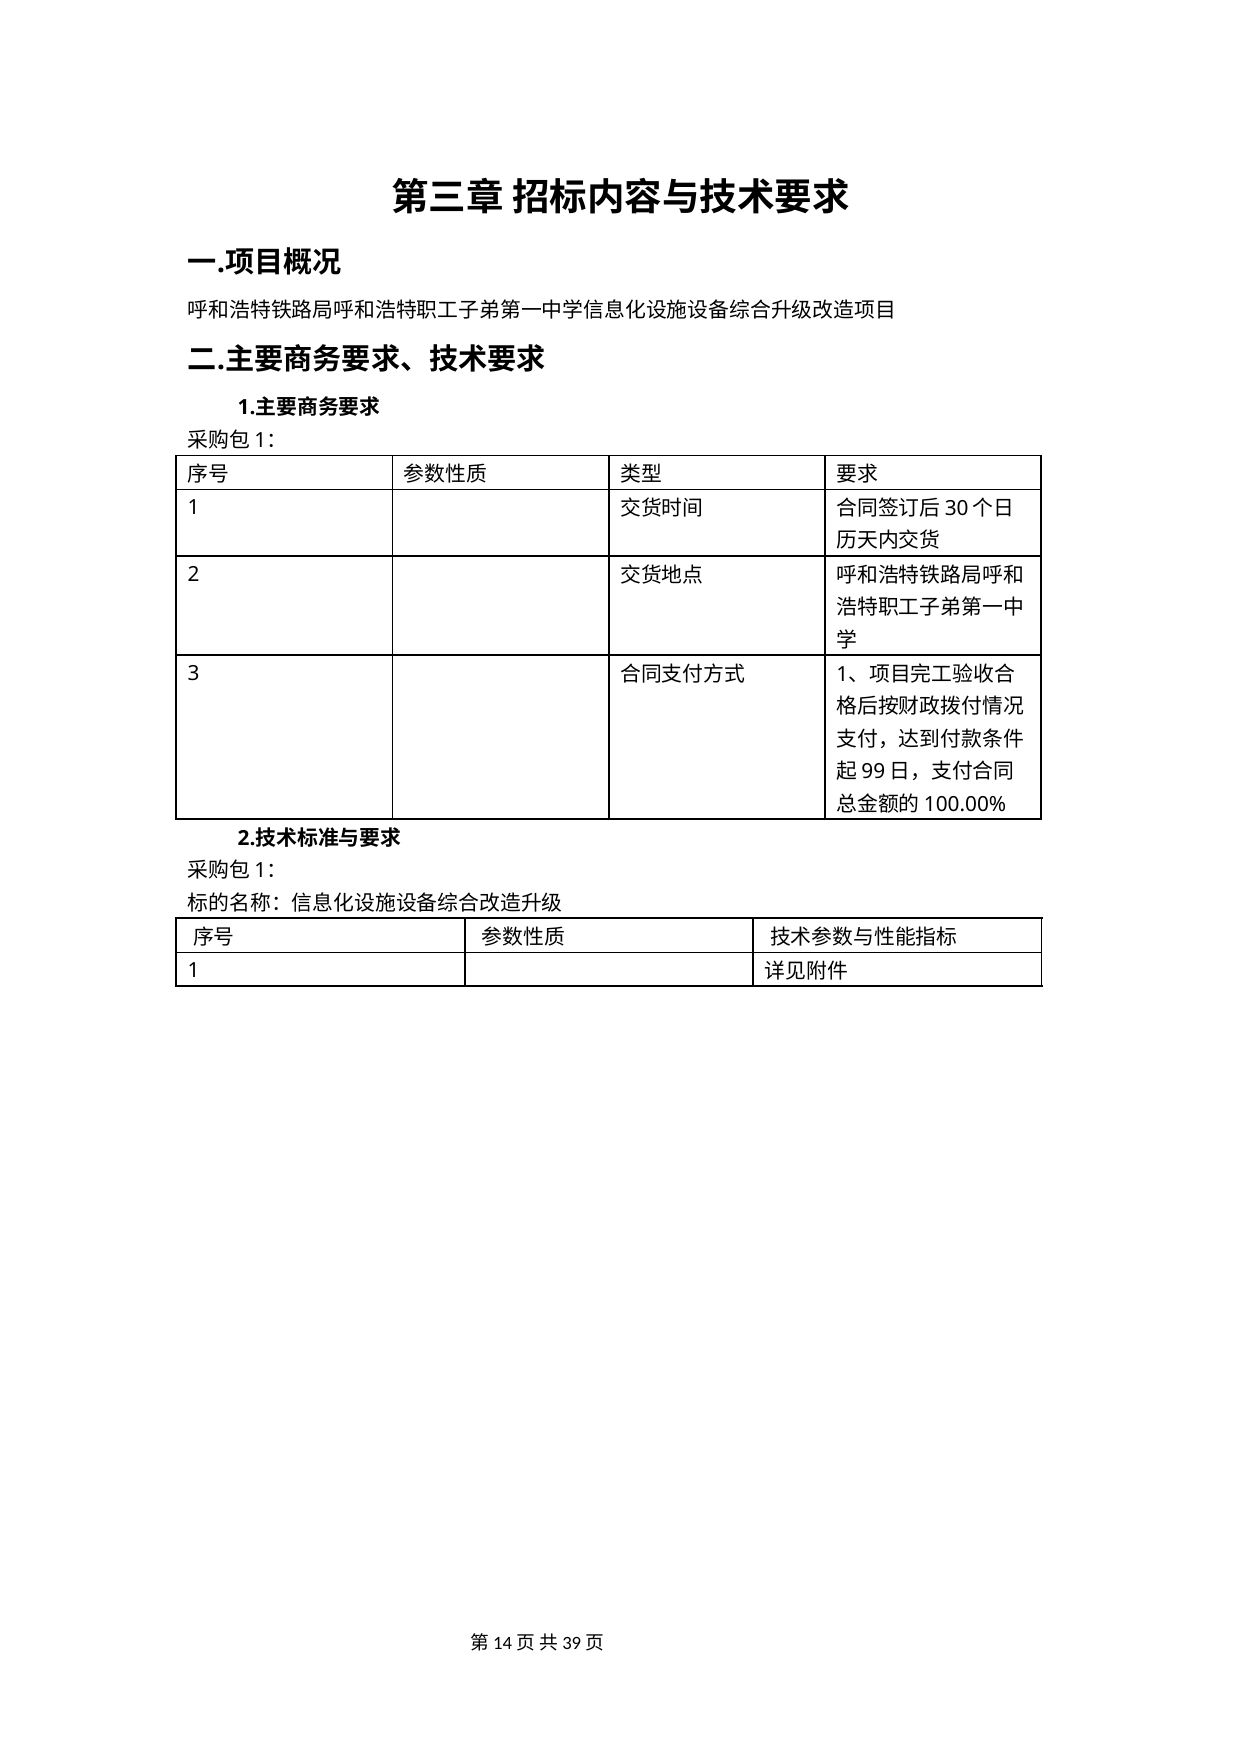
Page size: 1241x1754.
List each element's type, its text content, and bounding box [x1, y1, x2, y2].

table_cell 详见附件 [754, 953, 1041, 985]
table_cell 交货时间 [610, 490, 824, 555]
text 采购包1： [187, 852, 1053, 885]
table_header 参数性质 [393, 456, 608, 488]
table_header 技术参数与性能指标 [754, 919, 1041, 951]
table_cell [393, 656, 608, 818]
text 标的名称：信息化设施设备综合改造升级 [187, 885, 1053, 917]
table_header 参数性质 [466, 919, 752, 951]
text 呼和浩特铁路局呼和浩特职工子弟第一中学信息化设施设备综合升级改造项目 [187, 292, 1053, 324]
table_cell 呼和浩特铁路局呼和浩特职工子弟第一中学 [826, 557, 1040, 654]
text 一.项目概况 [187, 227, 1053, 292]
text 二.主要商务要求、技术要求 [187, 324, 1053, 389]
table_header 序号 [177, 919, 464, 951]
text 2.技术标准与要求 [187, 820, 1053, 852]
table_cell 1 [177, 953, 464, 985]
table_cell 2 [177, 557, 392, 654]
text 1.主要商务要求 [187, 389, 1053, 422]
table_header 类型 [610, 456, 824, 488]
text 采购包1： [187, 422, 1053, 454]
table_header 要求 [826, 456, 1040, 488]
table_cell [393, 490, 608, 555]
table_cell 合同支付方式 [610, 656, 824, 818]
table_header 序号 [177, 456, 392, 488]
table_cell 3 [177, 656, 392, 818]
table_cell 1 [177, 490, 392, 555]
table_cell 交货地点 [610, 557, 824, 654]
text 第三章 招标内容与技术要求 [187, 162, 1053, 227]
table_cell [466, 953, 752, 985]
table_cell 1、项目完工验收合格后按财政拨付情况支付，达到付款条件起99日，支付合同总金额的100.00% [826, 656, 1040, 818]
table_cell [393, 557, 608, 654]
table_cell 合同签订后30个日历天内交货 [826, 490, 1040, 555]
